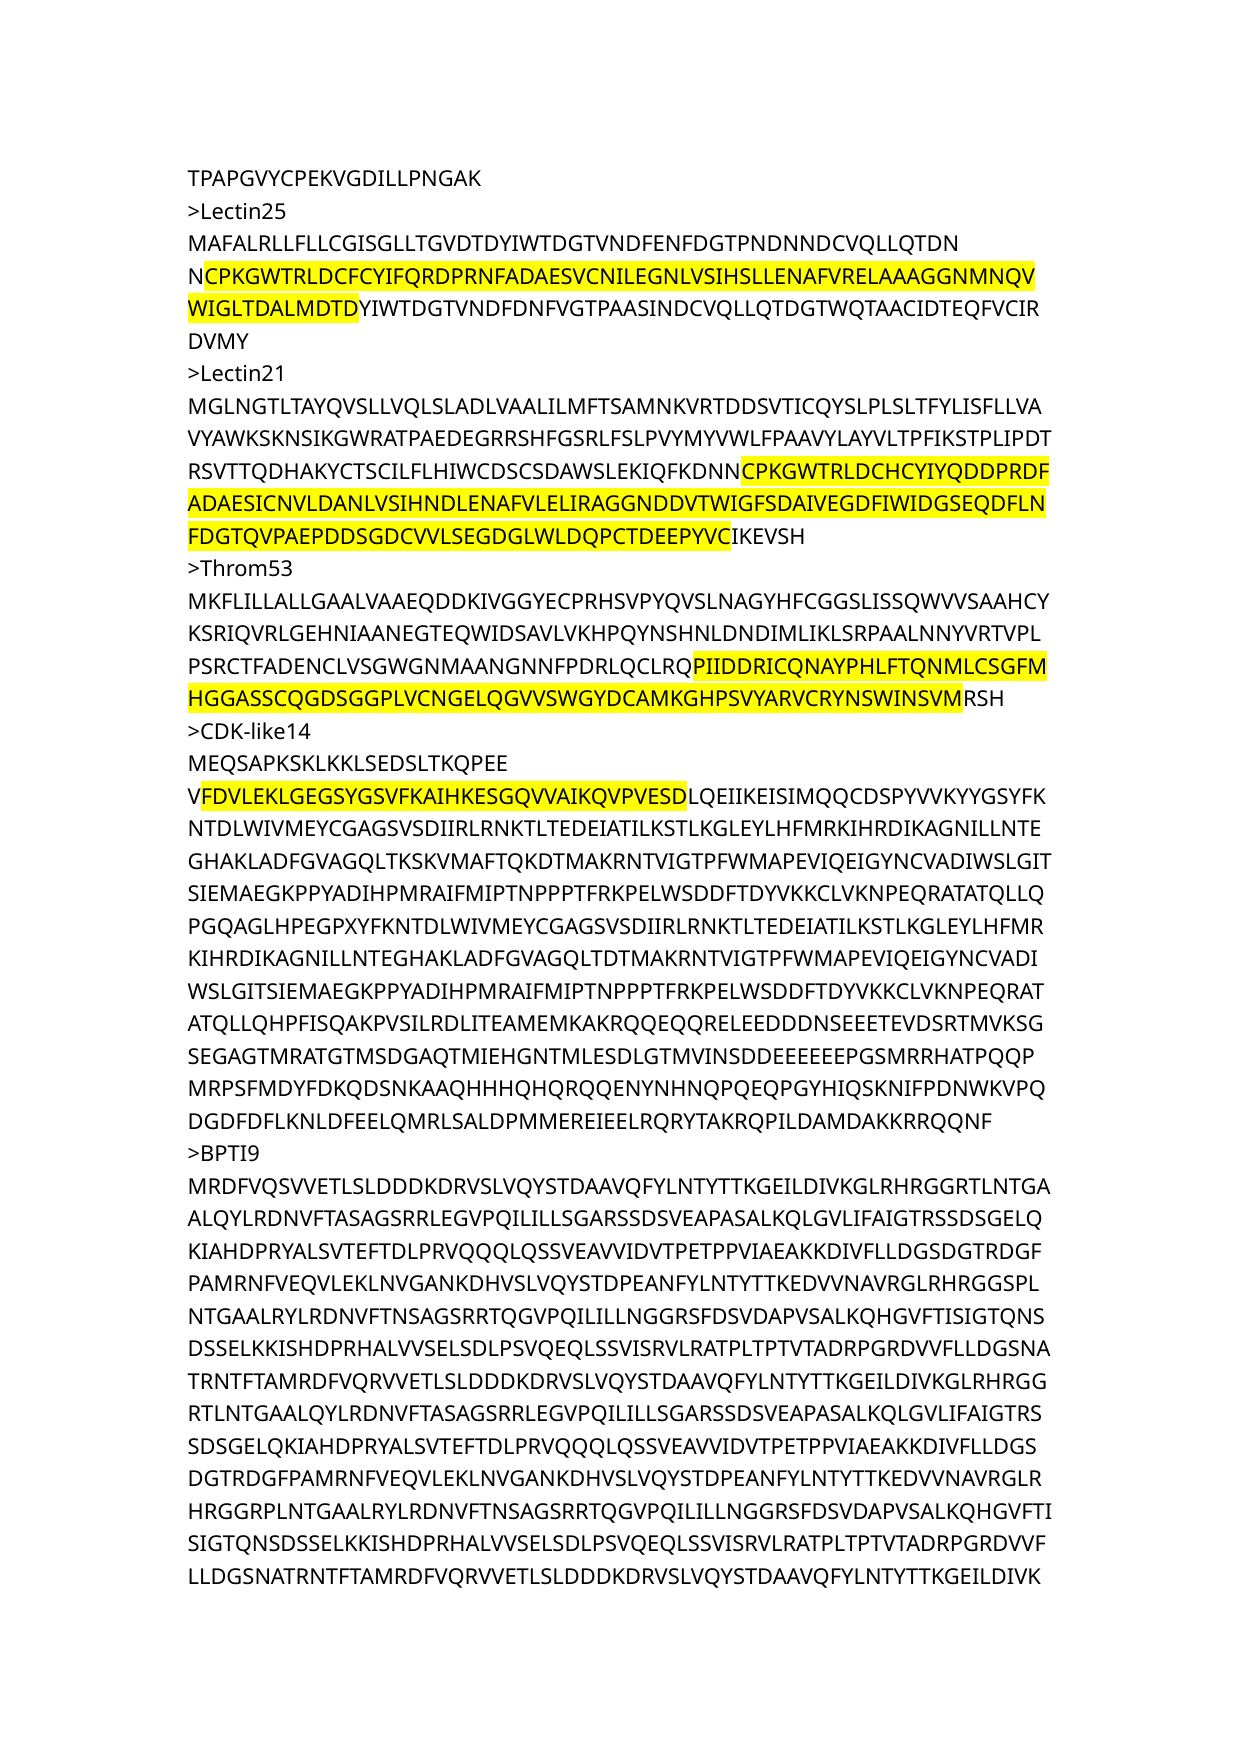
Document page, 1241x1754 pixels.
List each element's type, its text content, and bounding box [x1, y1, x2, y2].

text MGLNGTLTAYQVSLLVQLSLADLVAALILMFTSAMNKVRTDDSVTICQYSLPLSLTFYLISFLLVAVYAWKSKNSIKGWRATPAEDEGRRSHFGSRLFSLPVYMYVWLFPAAVYLAYVLTPFIKSTPLIPDTRSVTTQDHAKYCTSCILFLHIWCDSCSDAWSLEKIQFKDNNCPKGWTRLDCHCYIYQDDPRDFADAESICNVLDANLVSIHNDLENAFVLELIRAGGNDDVTWIGFSDAIVEGDFIWIDGSEQDFLNFDGTQVPAEPDDSGDCVVLSEGDGLWLDQPCTDEEPYVCIKEVSH [187, 389, 1053, 552]
text >CDK-like14 [187, 714, 1053, 747]
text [187, 1169, 1053, 1592]
text >BPTI9 [187, 1137, 1053, 1169]
text >Throm53 [187, 552, 1053, 584]
text >Lectin21 [187, 357, 1053, 389]
text MAFALRLLFLLCGISGLLTGVDTDYIWTDGTVNDFENFDGTPNDNNDCVQLLQTDNNCPKGWTRLDCFCYIFQRDPRNFADAESVCNILEGNLVSIHSLLENAFVRELAAAGGNMNQVWIGLTDALMDTDYIWTDGTVNDFDNFVGTPAASINDCVQLLQTDGTWQTAACIDTEQFVCIRDVMY [187, 227, 1053, 357]
text >Lectin25 [187, 194, 1053, 227]
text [187, 162, 1053, 194]
text MEQSAPKSKLKKLSEDSLTKQPEEVFDVLEKLGEGSYGSVFKAIHKESGQVVAIKQVPVESDLQEIIKEISIMQQCDSPYVVKYYGSYFKNTDLWIVMEYCGAGSVSDIIRLRNKTLTEDEIATILKSTLKGLEYLHFMRKIHRDIKAGNILLNTEGHAKLADFGVAGQLTKSKVMAFTQKDTMAKRNTVIGTPFWMAPEVIQEIGYNCVADIWSLGITSIEMAEGKPPYADIHPMRAIFMIPTNPPPTFRKPELWSDDFTDYVKKCLVKNPEQRATATQLLQPGQAGLHPEGPXYFKNTDLWIVMEYCGAGSVSDIIRLRNKTLTEDEIATILKSTLKGLEYLHFMRKIHRDIKAGNILLNTEGHAKLADFGVAGQLTDTMAKRNTVIGTPFWMAPEVIQEIGYNCVADIWSLGITSIEMAEGKPPYADIHPMRAIFMIPTNPPPTFRKPELWSDDFTDYVKKCLVKNPEQRATATQLLQHPFISQAKPVSILRDLITEAMEMKAKRQQEQQRELEEDDDNSEEETEVDSRTMVKSGSEGAGTMRATGTMSDGAQTMIEHGNTMLESDLGTMVINSDDEEEEEEPGSMRRHATPQQPMRPSFMDYFDKQDSNKAAQHHHQHQRQQENYNHNQPQEQPGYHIQSKNIFPDNWKVPQDGDFDFLKNLDFEELQMRLSALDPMMEREIEELRQRYTAKRQPILDAMDAKKRRQQNF [187, 747, 1053, 1137]
text MKFLILLALLGAALVAAEQDDKIVGGYECPRHSVPYQVSLNAGYHFCGGSLISSQWVVSAAHCYKSRIQVRLGEHNIAANEGTEQWIDSAVLVKHPQYNSHNLDNDIMLIKLSRPAALNNYVRTVPLPSRCTFADENCLVSGWGNMAANGNNFPDRLQCLRQPIIDDRICQNAYPHLFTQNMLCSGFMHGGASSCQGDSGGPLVCNGELQGVVSWGYDCAMKGHPSVYARVCRYNSWINSVMRSH [187, 584, 1053, 714]
